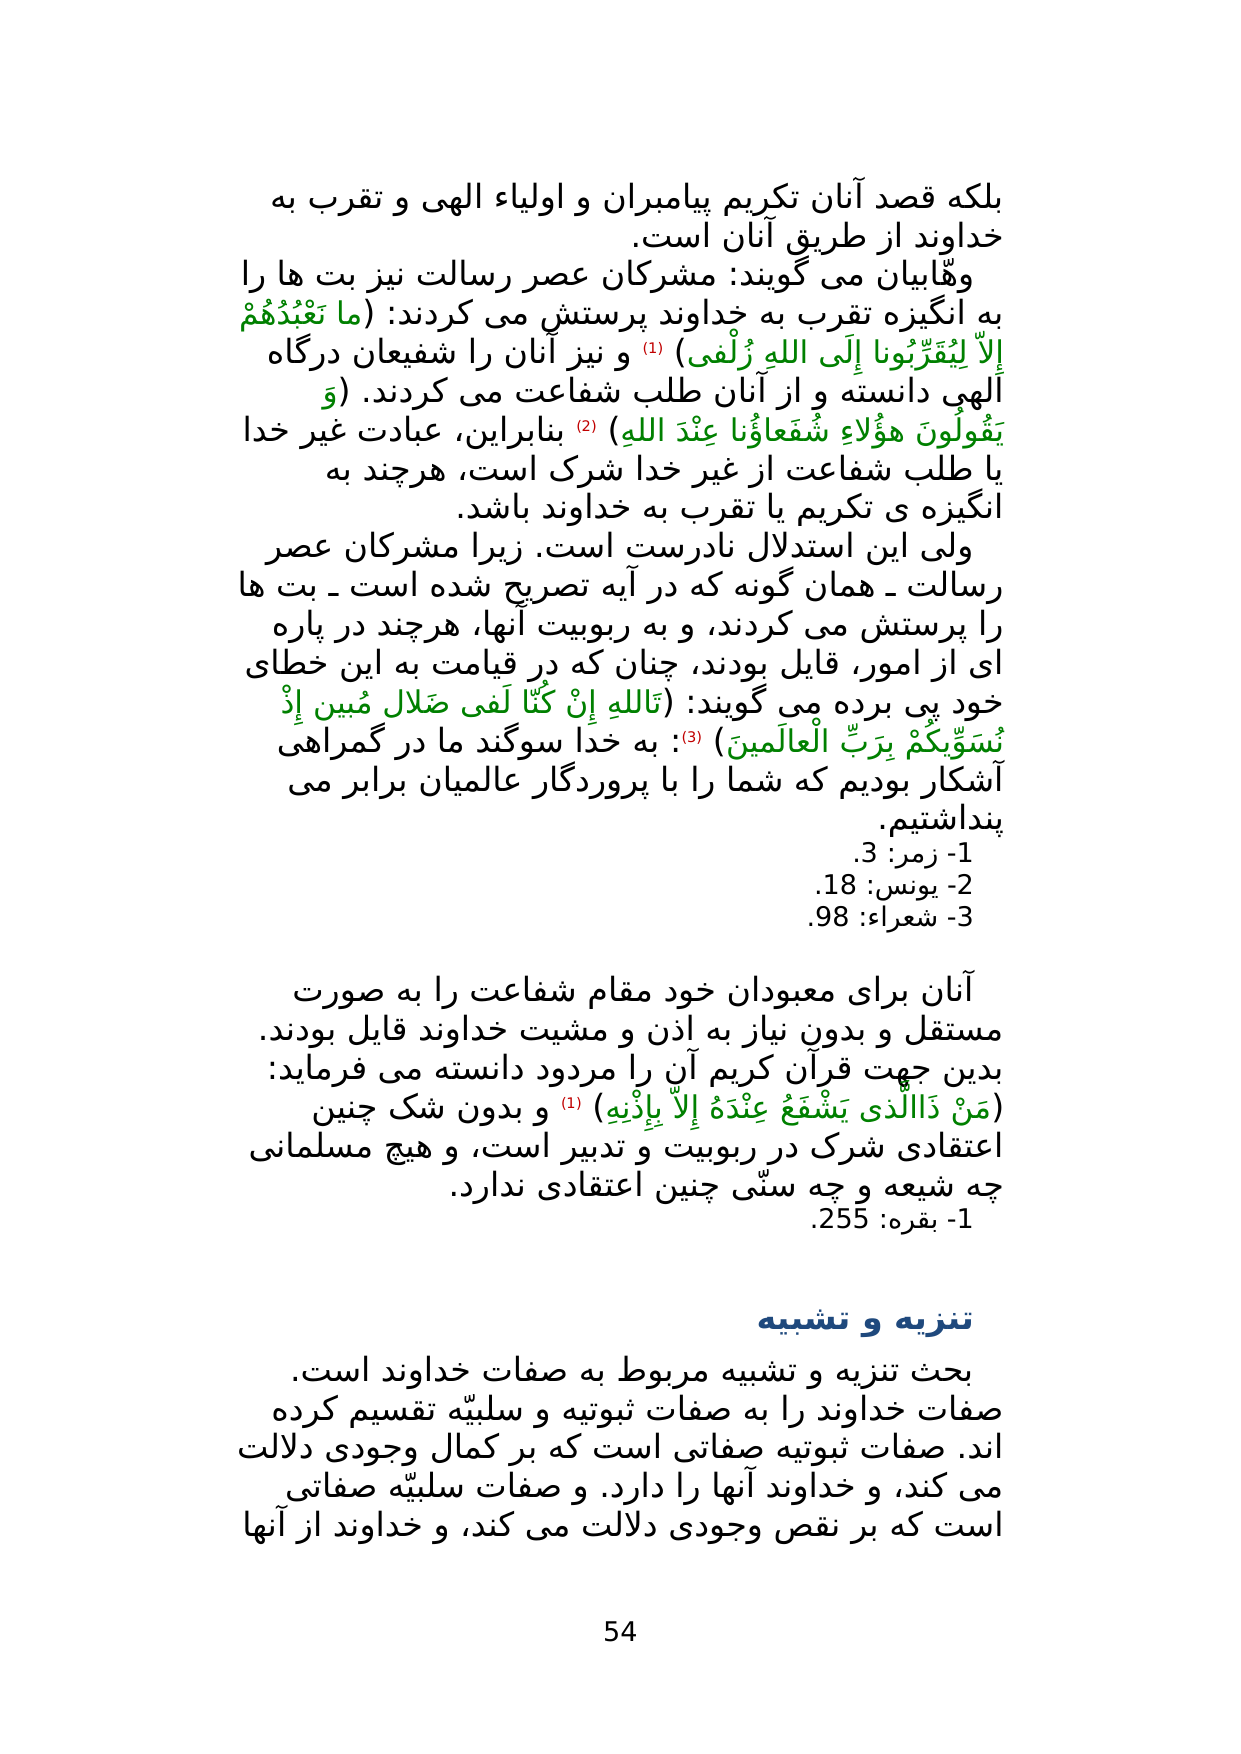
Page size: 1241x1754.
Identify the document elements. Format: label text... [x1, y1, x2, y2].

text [236, 177, 1004, 255]
text آنان برای معبودان خود مقام شفاعت را به صورت مستقل و بدون نیاز به اذن و مشیت خداوند قایل بودند. بدین جهت قرآن کریم آن را مردود دانسته می فرماید: (مَنْ ذَاالَّذی یَشْفَعُ عِنْدَهُ إِلاّ بِإِذْنِهِ) (1) و بدون شک چنین اعتقادی شرک در ربوبیت و تدبیر است، و هیچ مسلمانی چه شیعه و چه سنّی چنین اعتقادی ندارد. [236, 971, 1004, 1204]
text 2- یونس: 18. [236, 869, 1004, 901]
text 1- بقره: 255. [236, 1204, 1004, 1235]
text 3- شعراء: 98. [236, 901, 1004, 932]
text 1- زمر: 3. [236, 838, 1004, 869]
text ولی این استدلال نادرست است. زیرا مشرکان عصر رسالت ـ همان گونه که در آیه تصریح شده است ـ بت ها را پرستش می کردند، و به ربوبیت آنها، هرچند در پاره ای از امور، قایل بودند، چنان که در قیامت به این خطای خود پی برده می گویند: (تَاللهِ إِنْ کُنّا لَفی ضَلال مُبین إِذْ نُسَوِّیکُمْ بِرَبِّ الْعالَمینَ) (3): به خدا سوگند ما در گمراهی آشکار بودیم که شما را با پروردگار عالمیان برابر می پنداشتیم. [236, 527, 1004, 838]
text وهّابیان می گویند: مشرکان عصر رسالت نیز بت ها را به انگیزه تقرب به خداوند پرستش می کردند: (ما نَعْبُدُهُمْ إِلاّ لِیُقَرِّبُونا إِلَی اللهِ زُلْفی) (1) و نیز آنان را شفیعان درگاه الهی دانسته و از آنان طلب شفاعت می کردند. (وَ یَقُولُونَ هؤُلاءِ شُفَعاؤُنا عِنْدَ اللهِ) (2) بنابراین، عبادت غیر خدا یا طلب شفاعت از غیر خدا شرک است، هرچند به انگیزه ی تکریم یا تقرب به خداوند باشد. [236, 255, 1004, 527]
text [236, 1350, 1004, 1544]
subtitle تنزیه و تشبیه [236, 1299, 1004, 1338]
